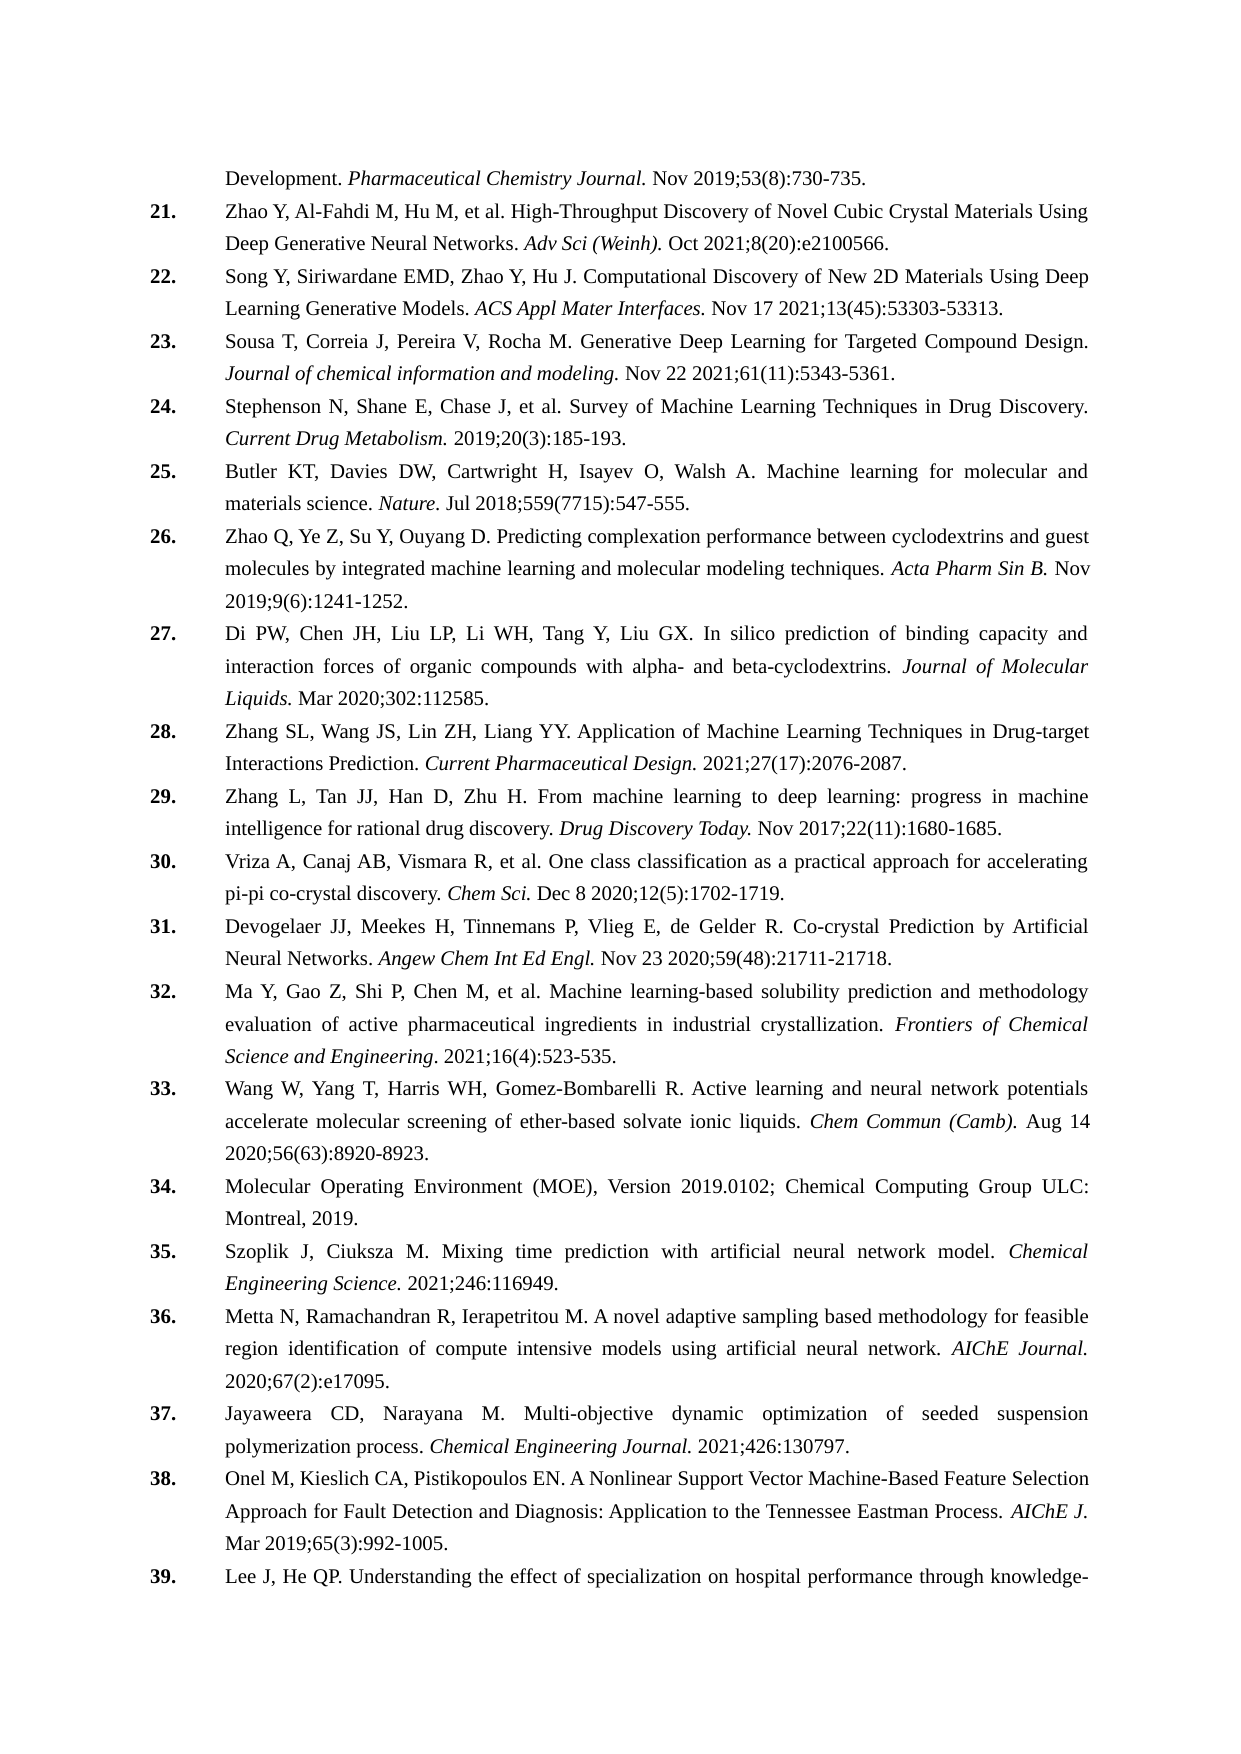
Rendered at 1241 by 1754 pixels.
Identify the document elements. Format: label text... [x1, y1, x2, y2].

text 27. Di PW, Chen JH, Liu LP, Li WH, Tang Y, Liu GX. In silico prediction of binding capacity and interaction forces of organic compounds with alpha- and beta-cyclodextrins. Journal of Molecular Liquids. Mar 2020;302:112585. [150, 617, 1090, 714]
text 23. Sousa T, Correia J, Pereira V, Rocha M. Generative Deep Learning for Targeted Compound Design. Journal of chemical information and modeling. Nov 22 2021;61(11):5343-5361. [150, 324, 1090, 389]
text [150, 162, 1090, 194]
text 38. Onel M, Kieslich CA, Pistikopoulos EN. A Nonlinear Support Vector Machine-Based Feature Selection Approach for Fault Detection and Diagnosis: Application to the Tennessee Eastman Process. AIChE J. Mar 2019;65(3):992-1005. [150, 1462, 1090, 1559]
text 24. Stephenson N, Shane E, Chase J, et al. Survey of Machine Learning Techniques in Drug Discovery. Current Drug Metabolism. 2019;20(3):185-193. [150, 389, 1090, 454]
text 30. Vriza A, Canaj AB, Vismara R, et al. One class classification as a practical approach for accelerating pi-pi co-crystal discovery. Chem Sci. Dec 8 2020;12(5):1702-1719. [150, 844, 1090, 909]
text 36. Metta N, Ramachandran R, Ierapetritou M. A novel adaptive sampling based methodology for feasible region identification of compute intensive models using artificial neural network. AIChE Journal. 2020;67(2):e17095. [150, 1299, 1090, 1397]
text 31. Devogelaer JJ, Meekes H, Tinnemans P, Vlieg E, de Gelder R. Co-crystal Prediction by Artificial Neural Networks. Angew Chem Int Ed Engl. Nov 23 2020;59(48):21711-21718. [150, 909, 1090, 974]
text 35. Szoplik J, Ciuksza M. Mixing time prediction with artificial neural network model. Chemical Engineering Science. 2021;246:116949. [150, 1234, 1090, 1299]
text 26. Zhao Q, Ye Z, Su Y, Ouyang D. Predicting complexation performance between cyclodextrins and guest molecules by integrated machine learning and molecular modeling techniques. Acta Pharm Sin B. Nov 2019;9(6):1241-1252. [150, 519, 1090, 617]
text 29. Zhang L, Tan JJ, Han D, Zhu H. From machine learning to deep learning: progress in machine intelligence for rational drug discovery. Drug Discovery Today. Nov 2017;22(11):1680-1685. [150, 779, 1090, 844]
text 33. Wang W, Yang T, Harris WH, Gomez-Bombarelli R. Active learning and neural network potentials accelerate molecular screening of ether-based solvate ionic liquids. Chem Commun (Camb). Aug 14 2020;56(63):8920-8923. [150, 1072, 1090, 1169]
text 21. Zhao Y, Al-Fahdi M, Hu M, et al. High-Throughput Discovery of Novel Cubic Crystal Materials Using Deep Generative Neural Networks. Adv Sci (Weinh). Oct 2021;8(20):e2100566. [150, 194, 1090, 259]
text 22. Song Y, Siriwardane EMD, Zhao Y, Hu J. Computational Discovery of New 2D Materials Using Deep Learning Generative Models. ACS Appl Mater Interfaces. Nov 17 2021;13(45):53303-53313. [150, 259, 1090, 324]
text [150, 1559, 1090, 1592]
text 32. Ma Y, Gao Z, Shi P, Chen M, et al. Machine learning-based solubility prediction and methodology evaluation of active pharmaceutical ingredients in industrial crystallization. Frontiers of Chemical Science and Engineering. 2021;16(4):523-535. [150, 974, 1090, 1072]
text 25. Butler KT, Davies DW, Cartwright H, Isayev O, Walsh A. Machine learning for molecular and materials science. Nature. Jul 2018;559(7715):547-555. [150, 454, 1090, 519]
text 34. Molecular Operating Environment (MOE), Version 2019.0102; Chemical Computing Group ULC: Montreal, 2019. [150, 1169, 1090, 1234]
text 28. Zhang SL, Wang JS, Lin ZH, Liang YY. Application of Machine Learning Techniques in Drug-target Interactions Prediction. Current Pharmaceutical Design. 2021;27(17):2076-2087. [150, 714, 1090, 779]
text 37. Jayaweera CD, Narayana M. Multi-objective dynamic optimization of seeded suspension polymerization process. Chemical Engineering Journal. 2021;426:130797. [150, 1397, 1090, 1462]
